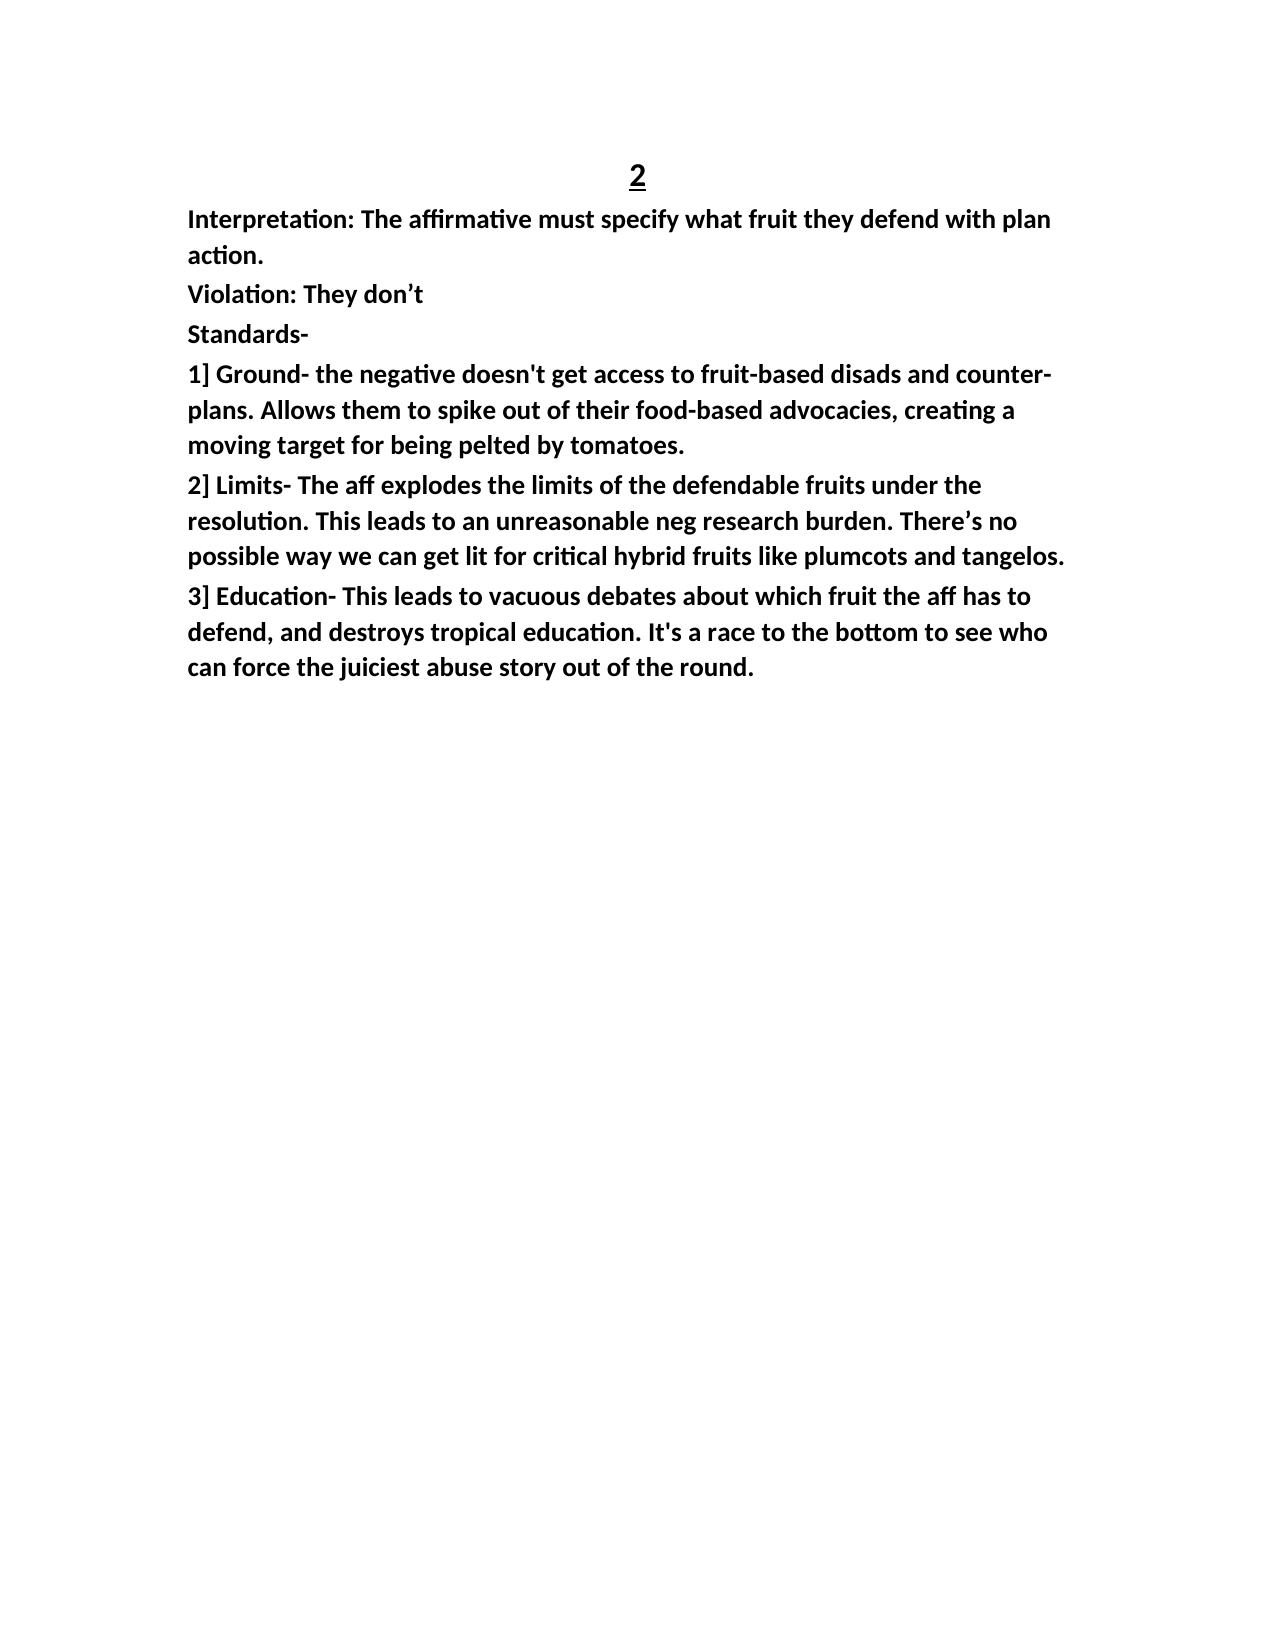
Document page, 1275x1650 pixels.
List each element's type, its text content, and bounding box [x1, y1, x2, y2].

subtitle 2] Limits- The aff explodes the limits of the defendable fruits under the resolution. This leads to an unreasonable neg research burden. There’s no possible way we can get lit for critical hybrid fruits like plumcots and tangelos. [187, 468, 1087, 573]
subtitle Violation: They don’t [187, 278, 1087, 311]
subtitle 2 [187, 154, 1087, 195]
subtitle 1] Ground- the negative doesn't get access to fruit-based disads and counter-plans. Allows them to spike out of their food-based advocacies, creating a moving target for being pelted by tomatoes. [187, 357, 1087, 462]
subtitle Standards- [187, 317, 1087, 351]
subtitle Interpretation: The affirmative must specify what fruit they defend with plan action. [187, 202, 1087, 271]
subtitle 3] Education- This leads to vacuous debates about which fruit the aff has to defend, and destroys tropical education. It's a race to the bottom to see who can force the juiciest abuse story out of the round. [187, 579, 1087, 684]
